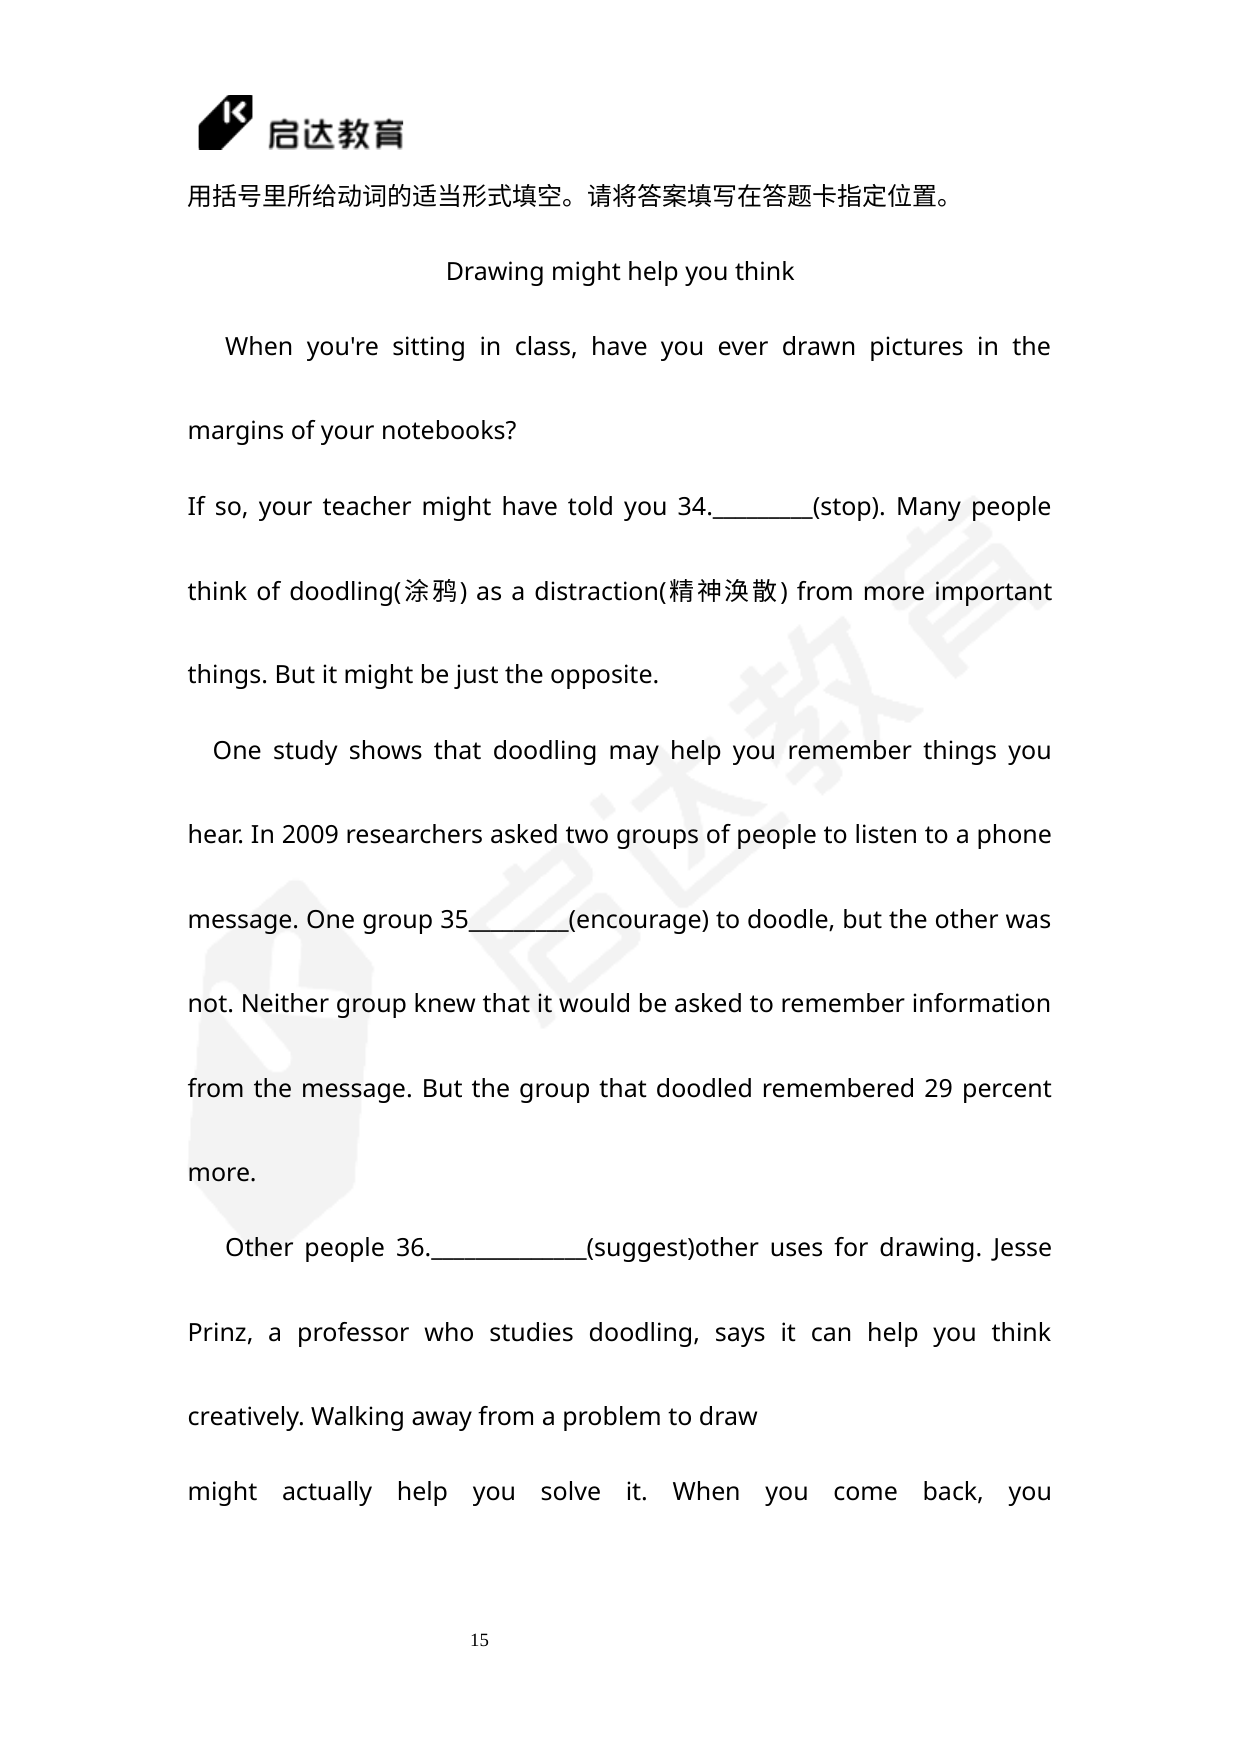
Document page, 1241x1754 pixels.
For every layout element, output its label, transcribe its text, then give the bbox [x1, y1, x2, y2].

text If so, your teacher might have told you 34._________(stop). Many people think of doodling(涂鸦) as a distraction(精神涣散) from more important things. But it might be just the opposite. [187, 473, 1053, 707]
text Drawing might help you think [187, 238, 1053, 303]
text Other people 36.______________(suggest)other uses for drawing. Jesse Prinz, a professor who studies doodling, says it can help you think creatively. Walking away from a problem to draw [187, 1214, 1053, 1448]
text 用括号里所给动词的适当形式填空。请将答案填写在答题卡指定位置。 [187, 162, 1053, 227]
picture [198, 95, 404, 150]
text might actually help you solve it. When you come back, you 37.________(have)a fresh perspective and figure out an answer more quickly. [187, 1459, 1053, 1524]
text When you're sitting in class, have you ever drawn pictures in the margins of your notebooks? [187, 313, 1053, 462]
text One study shows that doodling may help you remember things you hear. In 2009 researchers asked two groups of people to listen to a phone message. One group 35_________(encourage) to doodle, but the other was not. Neither group knew that it would be asked to remember information from the message. But the group that doodled remembered 29 percent more. [187, 717, 1053, 1204]
